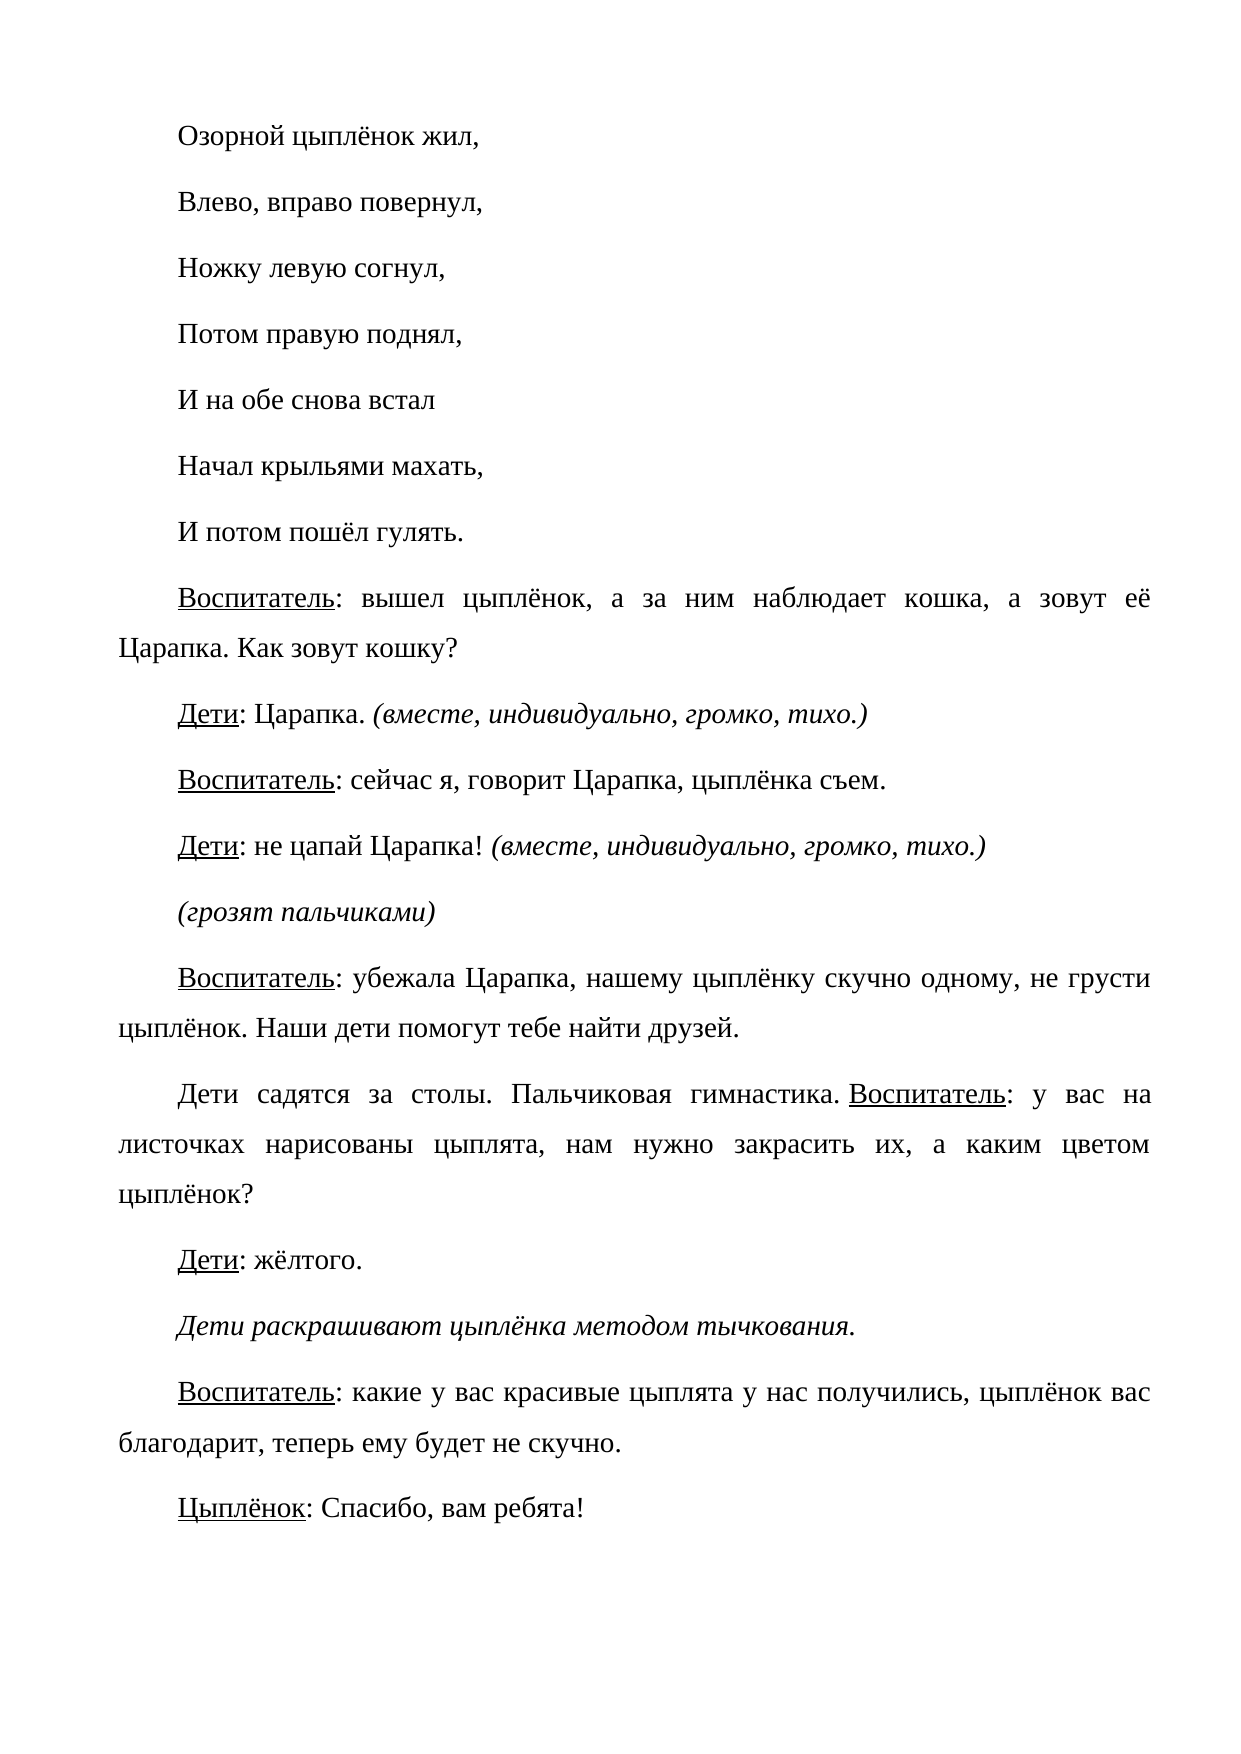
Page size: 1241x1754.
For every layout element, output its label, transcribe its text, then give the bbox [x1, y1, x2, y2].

text Воспитатель: вышел цыплёнок, а за ним наблюдает кошка, а зовут её Царапка. Как зовут кошку? [118, 580, 1152, 663]
text Дети раскрашивают цыплёнка методом тычкования. [118, 1308, 1152, 1342]
text Дети: жёлтого. [118, 1242, 1152, 1276]
text Цыплёнок: Спасибо, вам ребята! [118, 1491, 1152, 1524]
text Дети садятся за столы. Пальчиковая гимнастика. Воспитатель: у вас на листочках нарисованы цыплята, нам нужно закрасить их, а каким цветом цыплёнок? [118, 1076, 1152, 1210]
text Влево, вправо повернул, [118, 184, 1152, 218]
text (грозят пальчиками) [118, 894, 1152, 927]
text Дети: Царапка. (вместе, индивидуально, громко, тихо.) [118, 696, 1152, 729]
text Дети: не цапай Царапка! (вместе, индивидуально, громко, тихо.) [118, 828, 1152, 861]
text И на обе снова встал [118, 382, 1152, 415]
text Озорной цыплёнок жил, [118, 118, 1152, 152]
text Воспитатель: сейчас я, говорит Царапка, цыплёнка съем. [118, 762, 1152, 795]
text Воспитатель: какие у вас красивые цыплята у нас получились, цыплёнок вас благодарит, теперь ему будет не скучно. [118, 1374, 1152, 1458]
text Воспитатель: убежала Царапка, нашему цыплёнку скучно одному, не грусти цыплёнок. Наши дети помогут тебе найти друзей. [118, 960, 1152, 1043]
text Потом правую поднял, [118, 316, 1152, 349]
text И потом пошёл гулять. [118, 514, 1152, 547]
text Ножку левую согнул, [118, 250, 1152, 283]
text Начал крыльями махать, [118, 448, 1152, 481]
